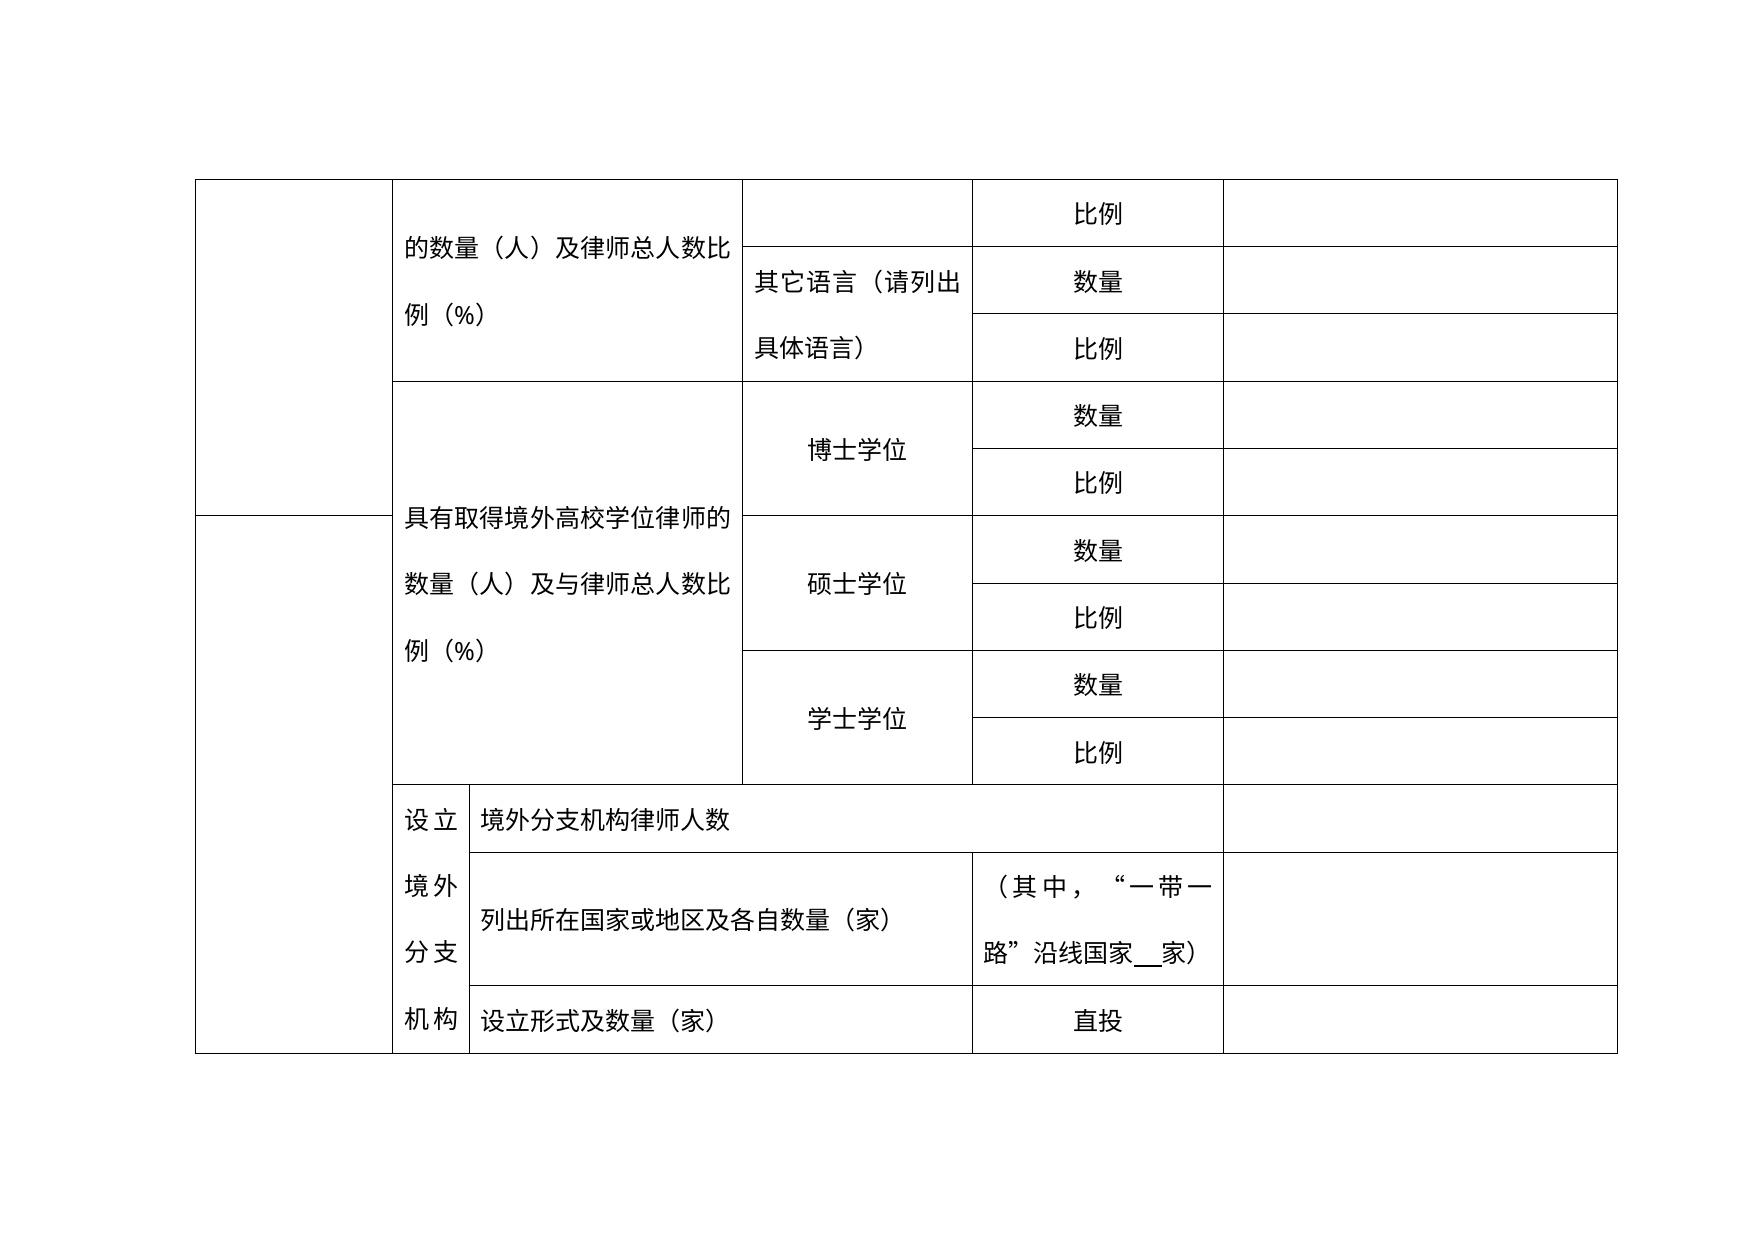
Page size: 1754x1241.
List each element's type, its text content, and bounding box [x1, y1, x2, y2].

table_cell 博士学位 [743, 382, 972, 515]
table_cell 硕士学位 [743, 516, 972, 650]
table_cell [1224, 180, 1617, 246]
table_cell 设立境外分支机构情况 [393, 785, 469, 1052]
table_cell [1224, 785, 1617, 852]
table_cell [1224, 651, 1617, 717]
table_cell 数量 [973, 516, 1223, 582]
table_cell [1224, 853, 1617, 985]
table_cell 其它语言（请列出具体语言） [743, 247, 972, 381]
table_cell 数量 [973, 651, 1223, 717]
table_cell 比例 [973, 449, 1223, 515]
table_cell 比例 [973, 180, 1223, 246]
table_cell [1224, 986, 1617, 1052]
table_cell （其中，“一带一路”沿线国家 家） [973, 853, 1223, 985]
table_cell 数量 [973, 382, 1223, 448]
table_cell [1224, 584, 1617, 650]
table_cell [1224, 449, 1617, 515]
table_cell 设立形式及数量（家） [470, 986, 972, 1052]
table_cell 境外分支机构律师人数 [470, 785, 1223, 852]
table_cell 数量 [973, 247, 1223, 313]
table_cell [196, 516, 392, 1052]
table_cell 学士学位 [743, 651, 972, 784]
table_cell [1224, 516, 1617, 582]
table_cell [393, 180, 742, 381]
table_cell 具有取得境外高校学位律师的数量（人）及与律师总人数比例（%） [393, 382, 742, 784]
table_cell [1224, 314, 1617, 381]
table_cell 直投 [973, 986, 1223, 1052]
table_cell [1224, 718, 1617, 784]
table_cell [1224, 247, 1617, 313]
table_cell [1224, 382, 1617, 448]
table_cell 比例 [973, 584, 1223, 650]
table_cell 比例 [973, 718, 1223, 784]
table_cell 列出所在国家或地区及各自数量（家） [470, 853, 972, 985]
table_cell 英语 [743, 180, 972, 246]
table_cell 比例 [973, 314, 1223, 381]
